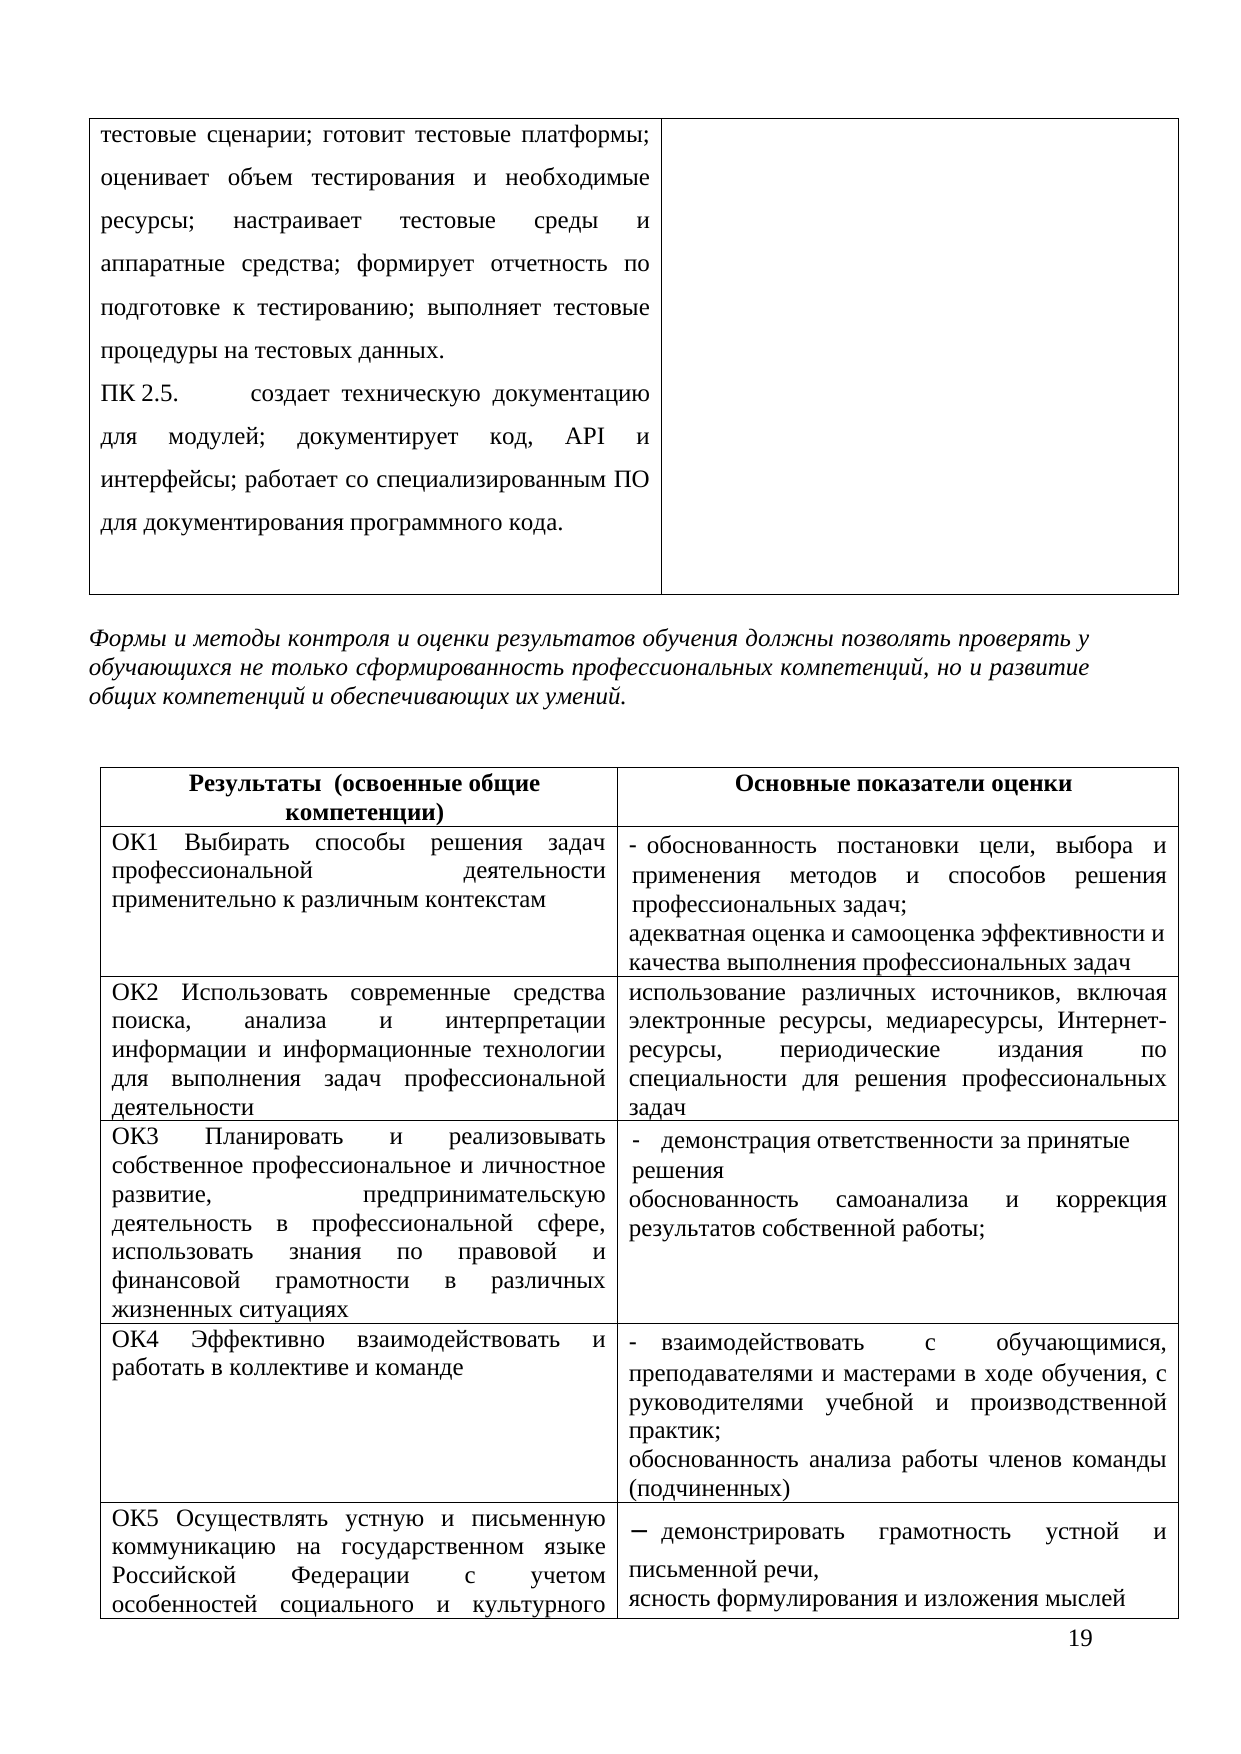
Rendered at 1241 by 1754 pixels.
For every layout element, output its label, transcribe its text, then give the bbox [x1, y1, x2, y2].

table_cell ОК1 Выбирать способы решения задач профессиональной деятельности применительно к различным контекстам [101, 827, 617, 976]
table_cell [101, 1503, 617, 1618]
table_cell ОК2 Использовать современные средства поиска, анализа и интерпретации информации и информационные технологии для выполнения задач профессиональной деятельности [101, 977, 617, 1120]
table_cell использование различных источников, включая электронные ресурсы, медиаресурсы, Интернет-ресурсы, периодические издания по специальности для решения профессиональных задач [618, 977, 1178, 1120]
text Формы и методы контроля и оценки результатов обучения должны позволять проверять у обучающихся не только сформированность профессиональных компетенций, но и развитие общих компетенций и обеспечивающих их умений. [89, 623, 1092, 709]
table_cell взаимодействовать с обучающимися, преподавателями и мастерами в ходе обучения, с руководителями учебной и производственной практик; обоснованность анализа работы членов команды (подчиненных) [618, 1324, 1178, 1502]
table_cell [90, 119, 661, 593]
table_cell обоснованность постановки цели, выбора и применения методов и способов решения профессиональных задач; адекватная оценка и самооценка эффективности и качества выполнения профессиональных задач [618, 827, 1178, 976]
table_header Результаты (освоенные общие компетенции) [101, 768, 617, 826]
table_header Основные показатели оценки [618, 768, 1178, 826]
table_cell демонстрация ответственности за принятые решения обоснованность самоанализа и коррекция результатов собственной работы; [618, 1121, 1178, 1323]
table_cell ОК4 Эффективно взаимодействовать и работать в коллективе и команде [101, 1324, 617, 1502]
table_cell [618, 1503, 1178, 1618]
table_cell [662, 119, 1178, 593]
table_cell ОК3 Планировать и реализовывать собственное профессиональное и личностное развитие, предпринимательскую деятельность в профессиональной сфере, использовать знания по правовой и финансовой грамотности в различных жизненных ситуациях [101, 1121, 617, 1323]
